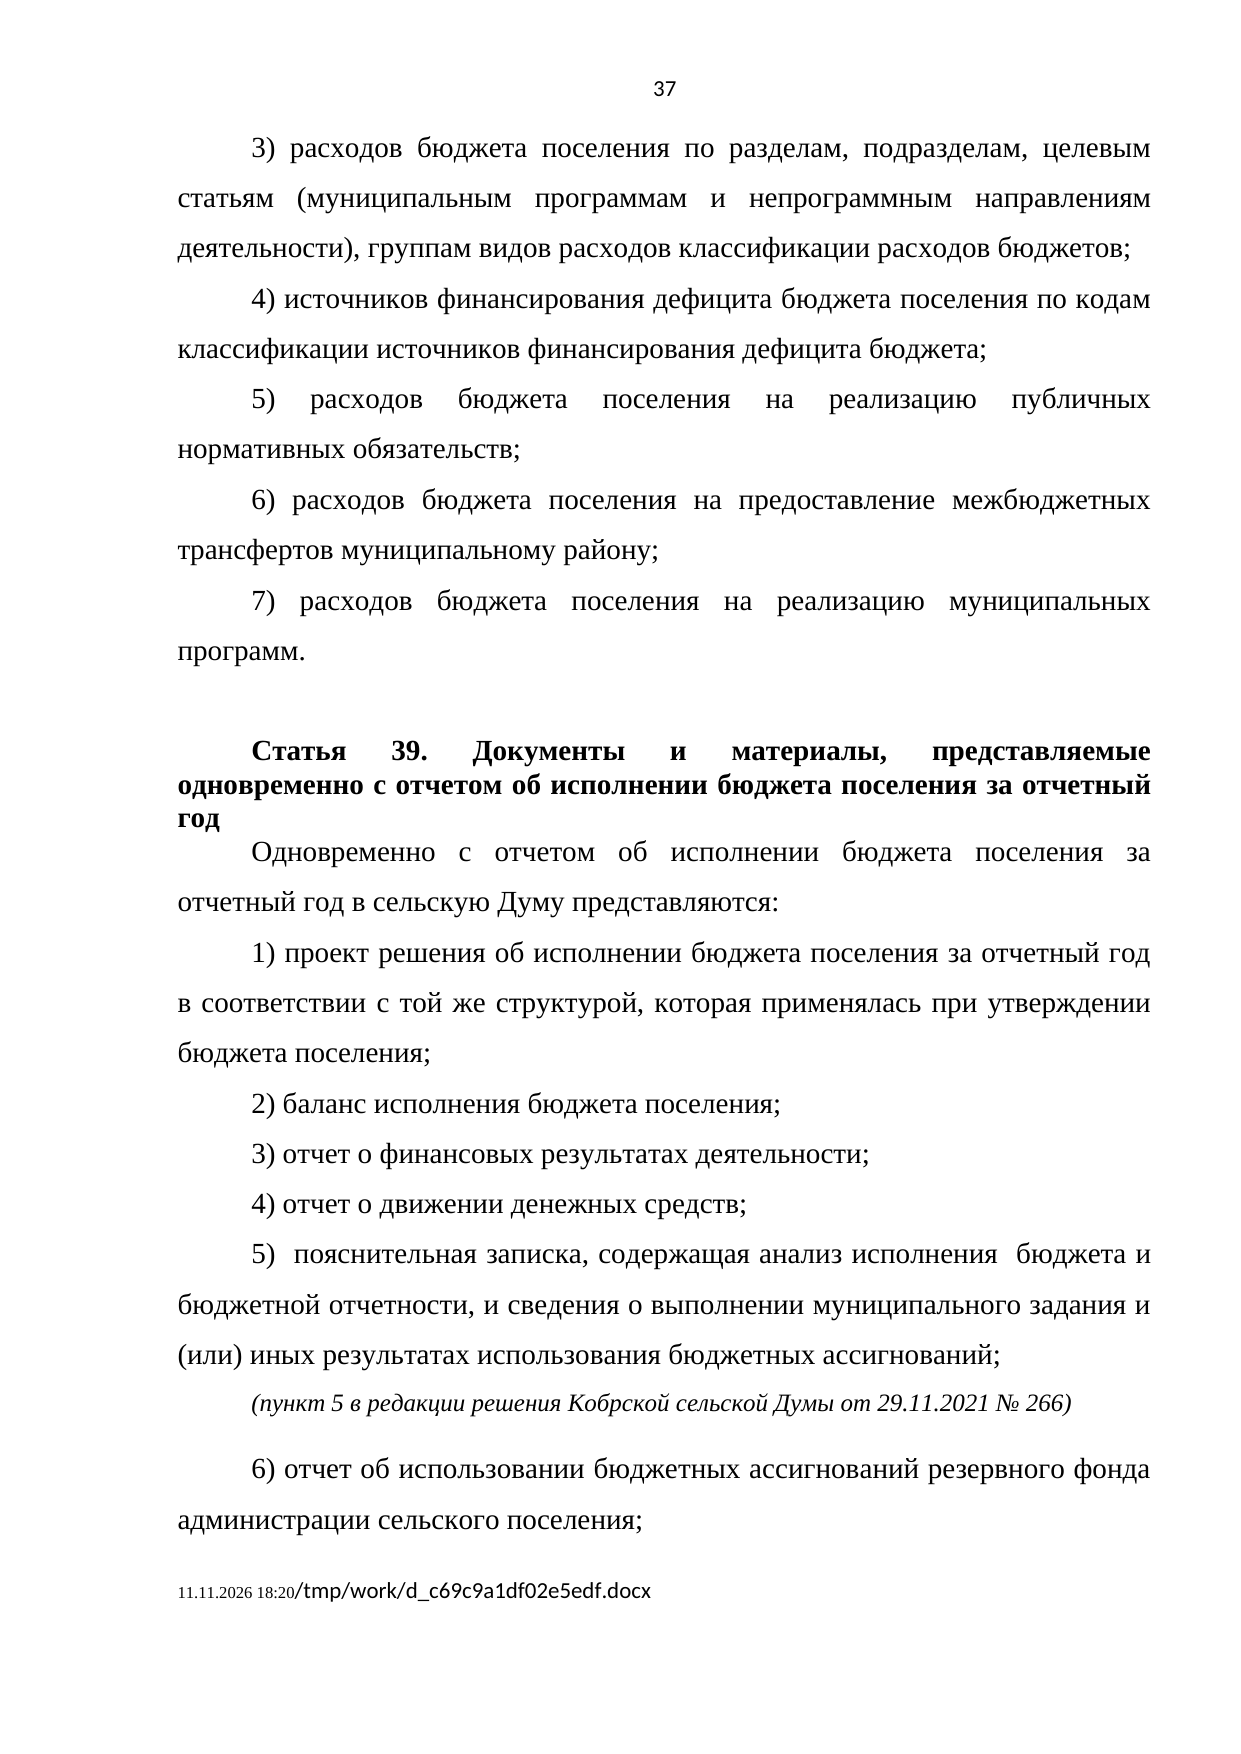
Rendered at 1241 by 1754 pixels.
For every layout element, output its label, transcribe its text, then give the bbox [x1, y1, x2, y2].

text 4) отчет о движении денежных средств; [177, 1186, 1152, 1220]
text 1) проект решения об исполнении бюджета поселения за отчетный год в соответствии с той же структурой, которая применялась при утверждении бюджета поселения; [177, 935, 1152, 1069]
text 6) отчет об использовании бюджетных ассигнований резервного фонда администрации сельского поселения; [177, 1452, 1152, 1535]
text 5) пояснительная записка, содержащая анализ исполнения бюджета и бюджетной отчетности, и сведения о выполнении муниципального задания и (или) иных результатах использования бюджетных ассигнований; [177, 1237, 1152, 1371]
text 2) баланс исполнения бюджета поселения; [177, 1086, 1152, 1119]
text 7) расходов бюджета поселения на реализацию муниципальных программ. [177, 583, 1152, 666]
text Одновременно с отчетом об исполнении бюджета поселения за отчетный год в сельскую Думу представляются: [177, 834, 1152, 918]
text Статья 39. Документы и материалы, представляемые одновременно с отчетом об исполнении бюджета поселения за отчетный год [177, 733, 1152, 834]
text (пункт 5 в редакции решения Кобрской сельской Думы от 29.11.2021 № 266) [177, 1388, 1152, 1416]
text 3) отчет о финансовых результатах деятельности; [177, 1136, 1152, 1169]
text 5) расходов бюджета поселения на реализацию публичных нормативных обязательств; [177, 381, 1152, 465]
text 4) источников финансирования дефицита бюджета поселения по кодам классификации источников финансирования дефицита бюджета; [177, 281, 1152, 364]
text 3) расходов бюджета поселения по разделам, подразделам, целевым статьям (муниципальным программам и непрограммным направлениям деятельности), группам видов расходов классификации расходов бюджетов; [177, 130, 1152, 264]
text 6) расходов бюджета поселения на предоставление межбюджетных трансфертов муниципальному району; [177, 482, 1152, 566]
